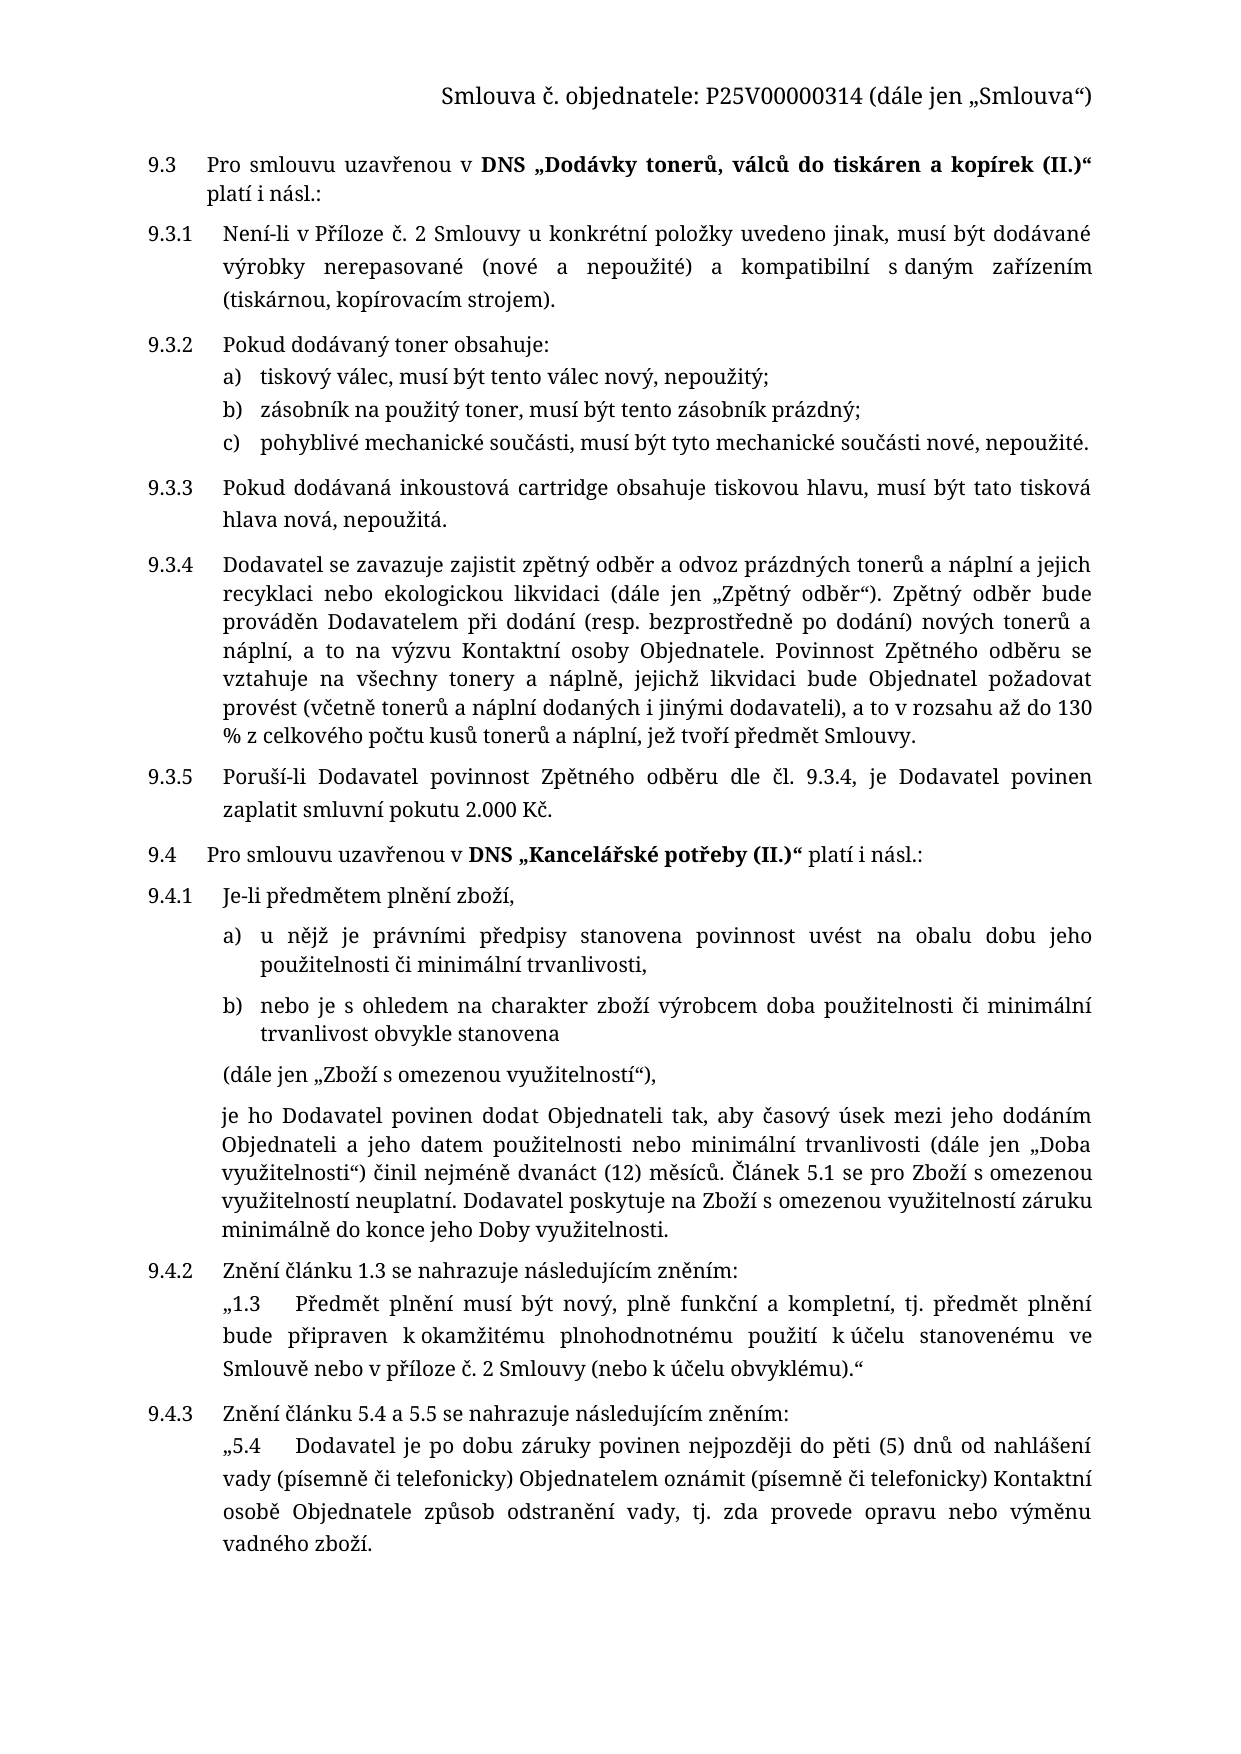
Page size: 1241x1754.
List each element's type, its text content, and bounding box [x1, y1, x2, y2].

list Pokud dodávaná inkoustová cartridge obsahuje tiskovou hlavu, musí být tato tisková hlava nová, nepoužitá. [148, 473, 1093, 534]
text (dále jen „Zboží s omezenou využitelností“), [223, 1060, 1093, 1089]
text je ho Dodavatel povinen dodat Objednateli tak, aby časový úsek mezi jeho dodáním Objednateli a jeho datem použitelnosti nebo minimální trvanlivosti (dále jen „Doba využitelnosti“) činil nejméně dvanáct (12) měsíců. Článek 5.1 se pro Zboží s omezenou využitelností neuplatní. Dodavatel poskytuje na Zboží s omezenou využitelností záruku minimálně do konce jeho Doby využitelnosti. [221, 1101, 1093, 1243]
list tiskový válec, musí být tento válec nový, nepoužitý; [223, 362, 1093, 391]
list Pro smlouvu uzavřenou v DNS „Dodávky tonerů, válců do tiskáren a kopírek (II.)“ platí i násl.: [148, 150, 1093, 207]
list Znění článku 5.4 a 5.5 se nahrazuje následujícím zněním: [148, 1399, 1093, 1427]
list Není-li v Příloze č. 2 Smlouvy u konkrétní položky uvedeno jinak, musí být dodávané výrobky nerepasované (nové a nepoužité) a kompatibilní s daným zařízením (tiskárnou, kopírovacím strojem). [148, 219, 1093, 313]
list Poruší-li Dodavatel povinnost Zpětného odběru dle čl. 9.3.4, je Dodavatel povinen zaplatit smluvní pokutu 2.000 Kč. [148, 762, 1093, 823]
list nebo je s ohledem na charakter zboží výrobcem doba použitelnosti či minimální trvanlivost obvykle stanovena [223, 991, 1093, 1048]
list pohyblivé mechanické součásti, musí být tyto mechanické součásti nové, nepoužité. [223, 428, 1093, 456]
list u nějž je právními předpisy stanovena povinnost uvést na obalu dobu jeho použitelnosti či minimální trvanlivosti, [223, 922, 1093, 978]
list „5.4 Dodavatel je po dobu záruky povinen nejpozději do pěti (5) dnů od nahlášení vady (písemně či telefonicky) Objednatelem oznámit (písemně či telefonicky) Kontaktní osobě Objednatele způsob odstranění vady, tj. zda provede opravu nebo výměnu vadného zboží. [223, 1432, 1093, 1558]
list Pro smlouvu uzavřenou v DNS „Kancelářské potřeby (II.)“ platí i násl.: [148, 840, 1093, 868]
list zásobník na použitý toner, musí být tento zásobník prázdný; [223, 395, 1093, 423]
list Pokud dodávaný toner obsahuje: [148, 330, 1093, 358]
list Znění článku 1.3 se nahrazuje následujícím zněním: [148, 1256, 1093, 1284]
list Je-li předmětem plnění zboží, [148, 881, 1093, 909]
list Dodavatel se zavazuje zajistit zpětný odběr a odvoz prázdných tonerů a náplní a jejich recyklaci nebo ekologickou likvidaci (dále jen „Zpětný odběr“). Zpětný odběr bude prováděn Dodavatelem při dodání (resp. bezprostředně po dodání) nových tonerů a náplní, a to na výzvu Kontaktní osoby Objednatele. Povinnost Zpětného odběru se vztahuje na všechny tonery a náplně, jejichž likvidaci bude Objednatel požadovat provést (včetně tonerů a náplní dodaných i jinými dodavateli), a to v rozsahu až do 130 % z celkového počtu kusů tonerů a náplní, jež tvoří předmět Smlouvy. [148, 551, 1093, 749]
list „1.3 Předmět plnění musí být nový, plně funkční a kompletní, tj. předmět plnění bude připraven k okamžitému plnohodnotnému použití k účelu stanovenému ve Smlouvě nebo v příloze č. 2 Smlouvy (nebo k účelu obvyklému).“ [223, 1289, 1093, 1382]
